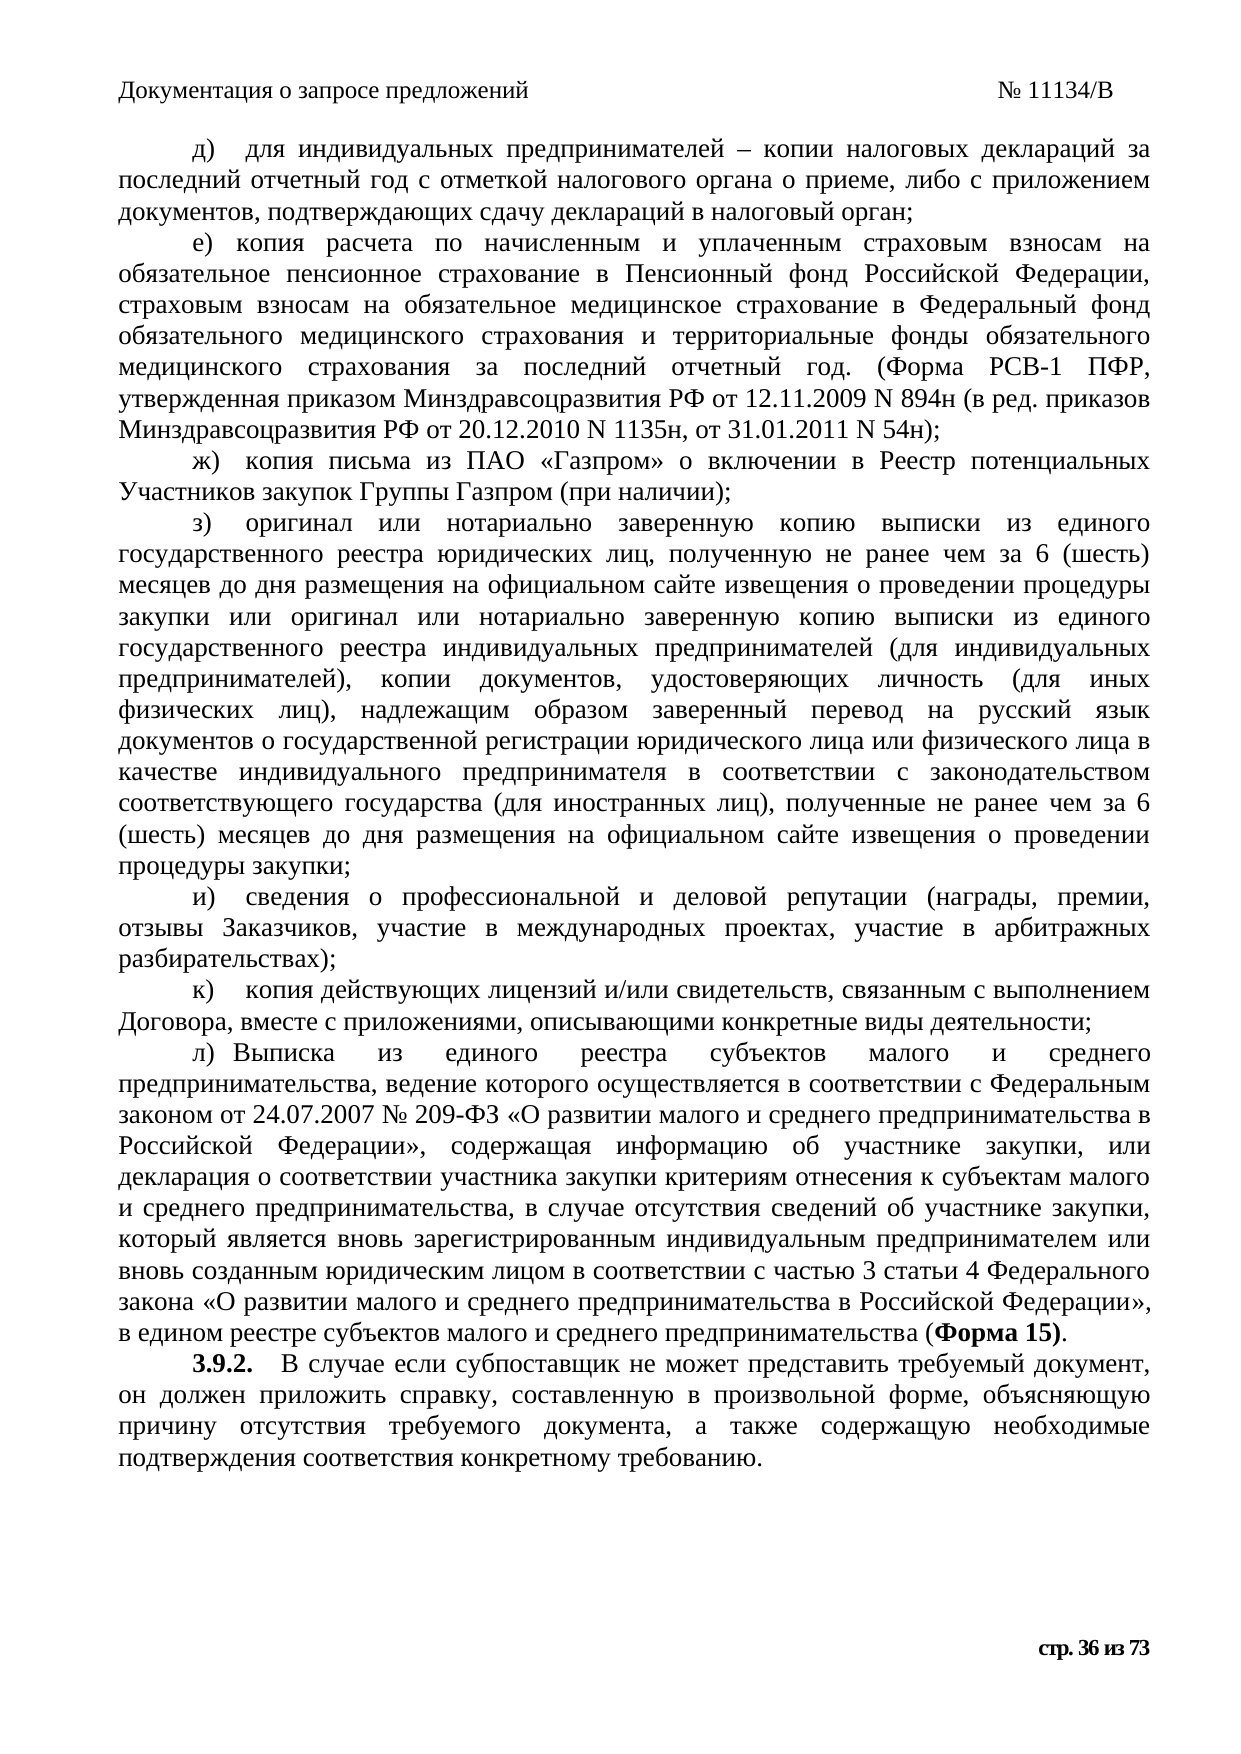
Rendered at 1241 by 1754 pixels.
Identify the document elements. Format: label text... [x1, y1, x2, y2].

list сведения о профессиональной и деловой репутации (награды, премии, отзывы Заказчиков, участие в международных проектах, участие в арбитражных разбирательствах); [118, 880, 1152, 973]
list копия письма из ПАО «Газпром» о включении в Реестр потенциальных Участников закупок Группы Газпром (при наличии); [118, 444, 1152, 506]
list копия действующих лицензий и/или свидетельств, связанным с выполнением Договора, вместе с приложениями, описывающими конкретные виды деятельности; [118, 973, 1152, 1036]
list копия расчета по начисленным и уплаченным страховым взносам на обязательное пенсионное страхование в Пенсионный фонд Российской Федерации, страховым взносам на обязательное медицинское страхование в Федеральный фонд обязательного медицинского страхования и территориальные фонды обязательного медицинского страхования за последний отчетный год. (Форма РСВ-1 ПФР, утвержденная приказом Минздравсоцразвития РФ от N 894н (в ред. приказов Минздравсоцразвития РФ от N 1135н, от N 54н); [118, 226, 1152, 444]
text В случае если субпоставщик не может представить требуемый документ, он должен приложить справку, составленную в произвольной форме, объясняющую причину отсутствия требуемого документа, а также содержащую необходимые подтверждения соответствия конкретному требованию. [118, 1347, 1152, 1472]
list для индивидуальных предпринимателей – копии налоговых деклараций за последний отчетный год с отметкой налогового органа о приеме, либо с приложением документов, подтверждающих сдачу деклараций в налоговый орган; [118, 132, 1152, 226]
list Выписка из единого реестра субъектов малого и среднего предпринимательства, ведение которого осуществляется в соответствии с Федеральным законом от 24.07.2007 № 209-ФЗ «О развитии малого и среднего предпринимательства в Российской Федерации», содержащая информацию об участнике закупки, или декларация о соответствии участника закупки критериям отнесения к субъектам малого и среднего предпринимательства, в случае отсутствия сведений об участнике закупки, который является вновь зарегистрированным индивидуальным предпринимателем или вновь созданным юридическим лицом в соответствии с частью 3 статьи 4 Федерального закона «О развитии малого и среднего предпринимательства в Российской Федерации», в едином реестре субъектов малого и среднего предпринимательства (Форма 15). [118, 1036, 1152, 1347]
list оригинал или нотариально заверенную копию выписки из единого государственного реестра юридических лиц, полученную не ранее чем за 6 (шесть) месяцев до дня размещения на официальном сайте извещения о проведении процедуры закупки или оригинал или нотариально заверенную копию выписки из единого государственного реестра индивидуальных предпринимателей (для индивидуальных предпринимателей), копии документов, удостоверяющих личность (для иных физических лиц), надлежащим образом заверенный перевод на русский язык документов о государственной регистрации юридического лица или физического лица в качестве индивидуального предпринимателя в соответствии с законодательством соответствующего государства (для иностранных лиц), полученные не ранее чем за 6 (шесть) месяцев до дня размещения на официальном сайте извещения о проведении процедуры закупки; [118, 506, 1152, 880]
